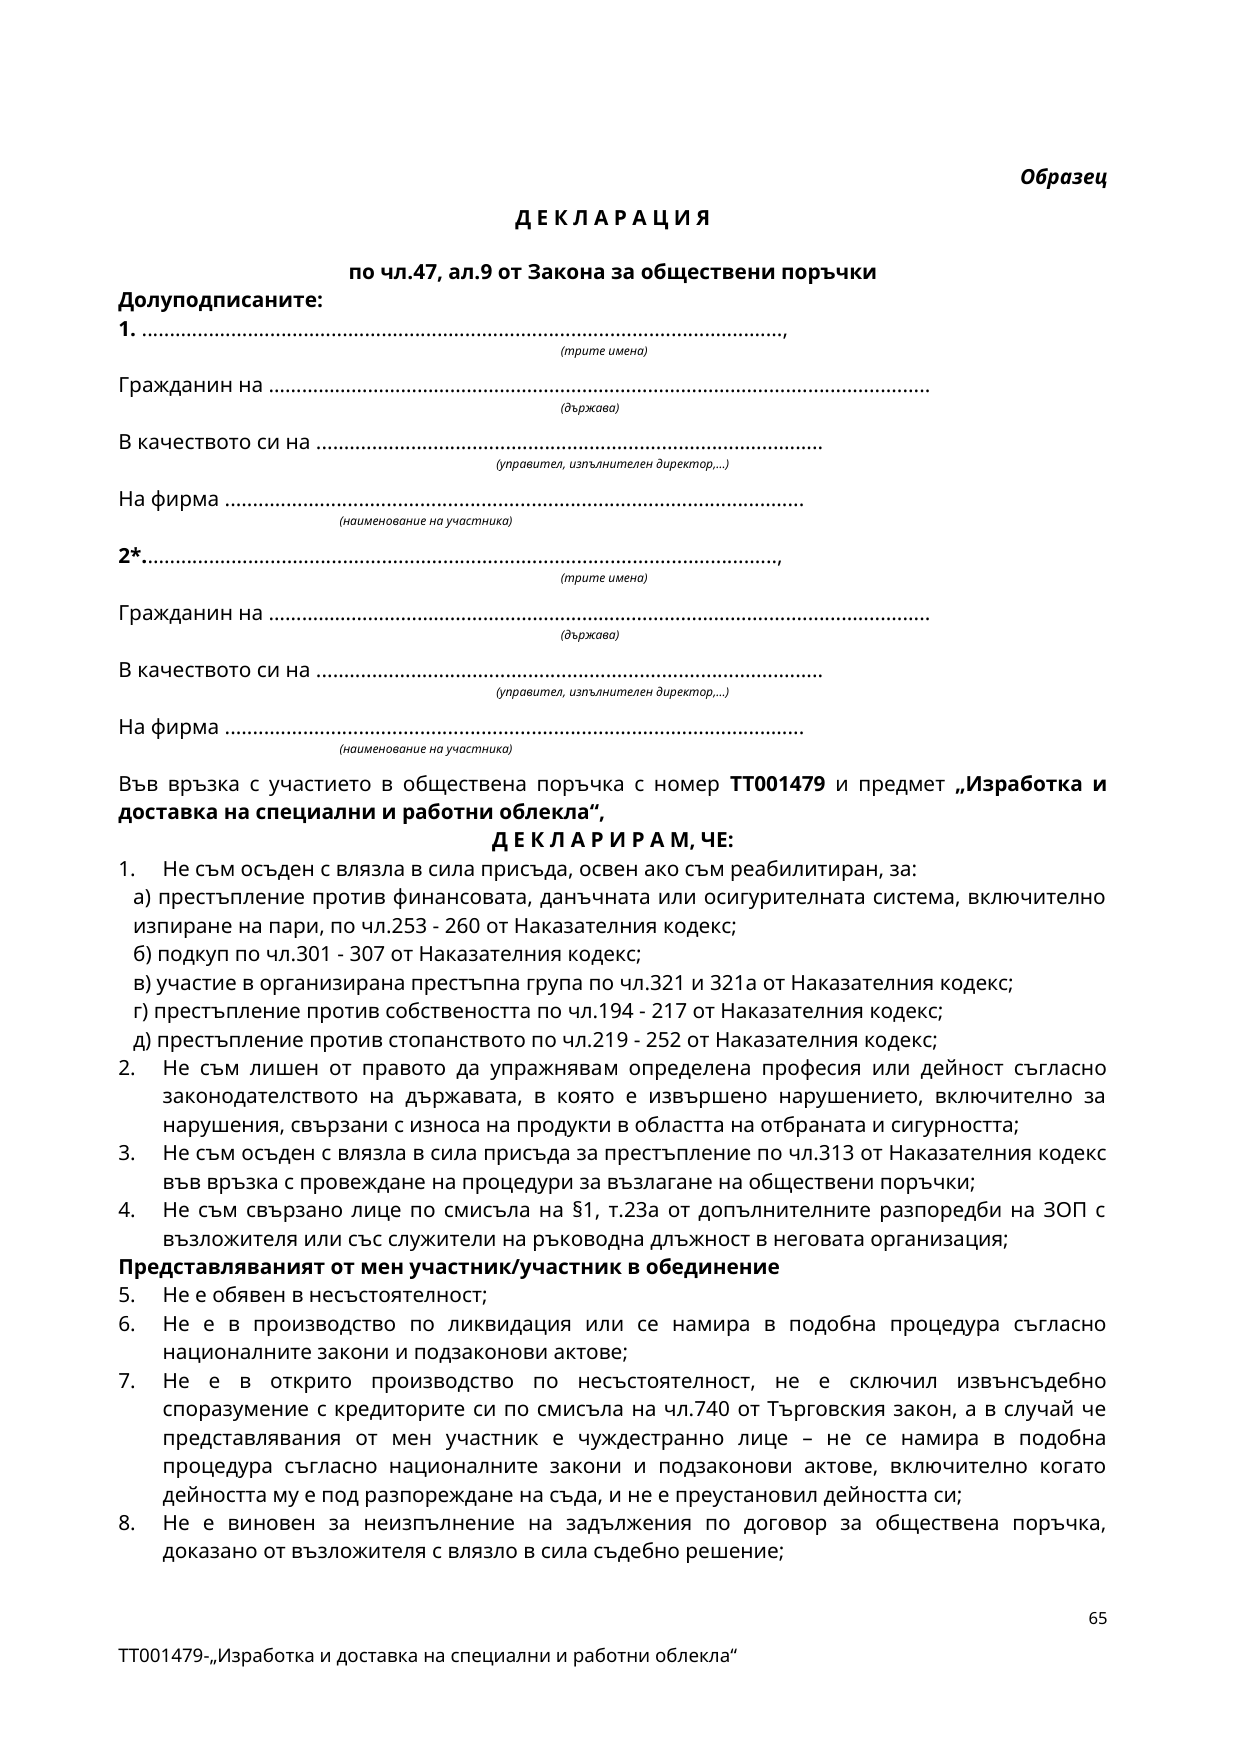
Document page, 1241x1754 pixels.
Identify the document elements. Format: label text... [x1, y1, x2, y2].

list Не съм осъден с влязла в сила присъда, освен ако съм реабилитиран, за: [118, 854, 1107, 882]
text Образец [118, 162, 1107, 191]
text 1. ..................................................................................................................., [118, 314, 1107, 342]
text Д Е К Л А Р А Ц И Я [118, 203, 1107, 232]
text Гражданин на ……………………………………………………………………………................................. [118, 598, 1107, 627]
text (управител, изпълнителен директор,…) [118, 683, 1107, 712]
text в) участие в организирана престъпна група по чл.321 и 321а от Наказателния кодекс; [133, 968, 1107, 996]
text (управител, изпълнителен директор,…) [118, 456, 1107, 484]
text (наименование на участника) [266, 513, 1107, 541]
list Не е в производство по ликвидация или се намира в подобна процедура съгласно националните закони и подзаконови актове; [118, 1309, 1107, 1366]
list Не е обявен в несъстоятелност; [118, 1281, 1107, 1309]
text На фирма ........................................................................................................ [118, 484, 1107, 513]
text б) подкуп по чл.301 - 307 от Наказателния кодекс; [133, 939, 1107, 968]
text В качеството си на ........................................................................................... [118, 427, 1107, 456]
text Във връзка с участието в обществена поръчка с номер ТТ001479 и предмет „Изработка и доставка на специални и работни облекла“, [118, 769, 1107, 826]
text 2*.................................................................................................................., [118, 541, 1107, 570]
list Не съм лишен от правото да упражнявам определена професия или дейност съгласно законодателството на държавата, в която е извършено нарушението, включително за нарушения, свързани с износа на продукти в областта на отбраната и сигурността; [118, 1053, 1107, 1138]
text Д Е К Л А Р И Р А М, ЧЕ: [118, 826, 1107, 854]
list Не съм осъден с влязла в сила присъда за престъпление по чл.313 от Наказателния кодекс във връзка с провеждане на процедури за възлагане на обществени поръчки; [118, 1138, 1107, 1195]
text На фирма ........................................................................................................ [118, 712, 1107, 740]
text (трите имена) [487, 570, 1107, 598]
text а) престъпление против финансовата, данъчната или осигурителната система, включително изпиране на пари, по чл.253 - 260 от Наказателния кодекс; [133, 882, 1107, 939]
text Гражданин на ……………………………………………………………………………................................. [118, 371, 1107, 399]
text В качеството си на ........................................................................................... [118, 655, 1107, 683]
list Не е виновен за неизпълнение на задължения по договор за обществена поръчка, доказано от възложителя с влязло в сила съдебно решение; [118, 1508, 1107, 1565]
text Представляваният от мен участник/участник в обединение [118, 1252, 1107, 1281]
text (наименование на участника) [266, 740, 1107, 769]
list Не е в открито производство по несъстоятелност, не е сключил извънсъдебно споразумение с кредиторите си по смисъла на чл.740 от Търговския закон, а в случай че представлявания от мен участник е чуждестранно лице – не се намира в подобна процедура съгласно националните закони и подзаконови актове, включително когато дейността му е под разпореждане на съда, и не е преустановил дейността си; [118, 1366, 1107, 1508]
text Долуподписаните: [118, 285, 1107, 314]
text д) престъпление против стопанството по чл.219 - 252 от Наказателния кодекс; [133, 1025, 1107, 1053]
list Не съм свързано лице по смисъла на §1, т.23а от допълнителните разпоредби на ЗОП с възложителя или със служители на ръководна длъжност в неговата организация; [118, 1195, 1107, 1252]
text (трите имена) [487, 342, 1107, 371]
text г) престъпление против собствеността по чл.194 - 217 от Наказателния кодекс; [133, 996, 1107, 1025]
text (държава) [487, 627, 1107, 655]
text (държава) [487, 399, 1107, 427]
text по чл.47, ал.9 от Закона за обществени поръчки [118, 257, 1107, 285]
